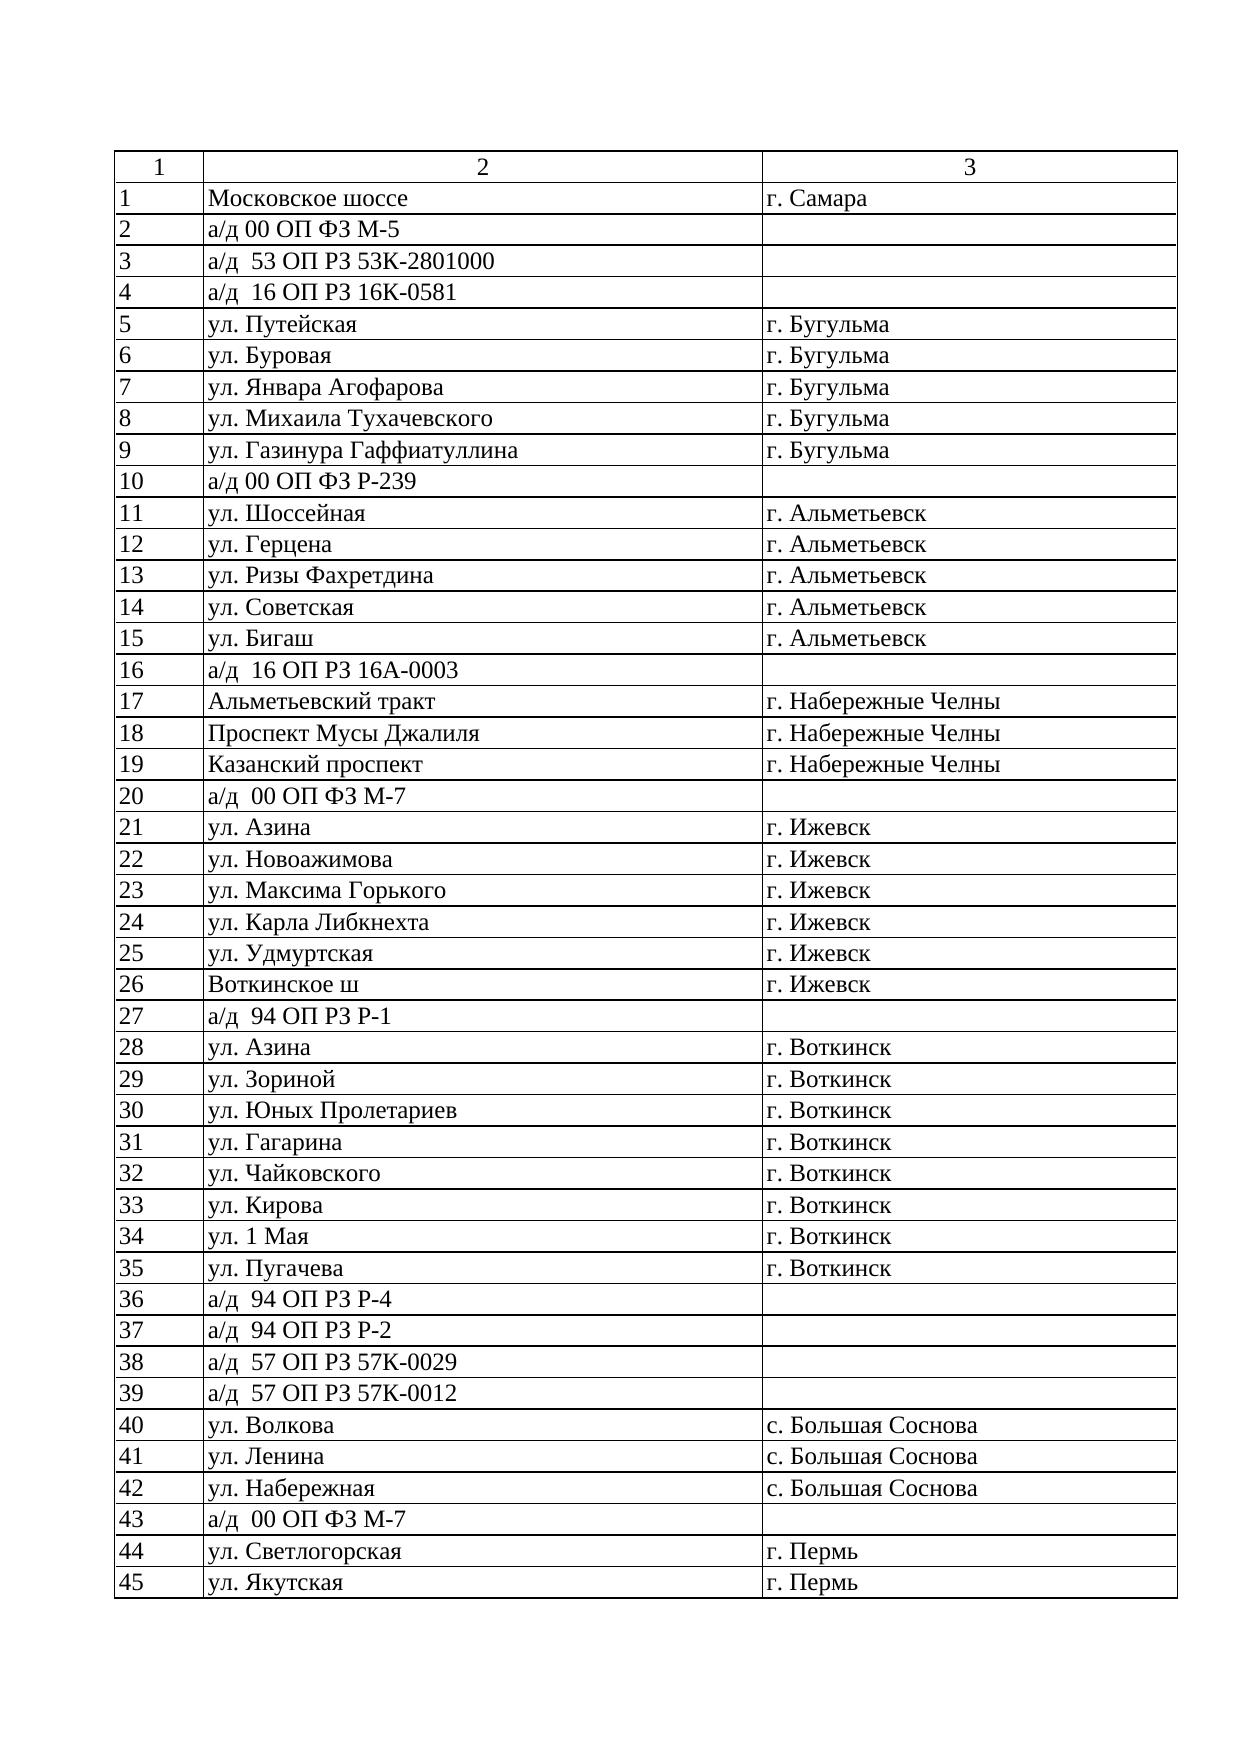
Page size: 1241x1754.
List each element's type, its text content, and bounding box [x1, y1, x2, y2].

table_cell 17 [115, 686, 203, 716]
table_cell ул. Михаила Тухачевского [204, 403, 762, 433]
table_cell а/д 57 ОП РЗ 57К-0029 [204, 1347, 762, 1377]
table_cell 4 [115, 277, 203, 307]
table_cell г. Альметьевск [763, 559, 1177, 590]
table_cell 18 [115, 717, 203, 748]
table_cell 39 [115, 1378, 203, 1408]
table_cell 36 [115, 1284, 203, 1314]
table_cell с. Большая Соснова [763, 1471, 1177, 1503]
table_cell [763, 1377, 1177, 1408]
table_cell Проспект Мусы Джалиля [204, 718, 762, 748]
table_cell г. Воткинск [763, 1125, 1177, 1157]
table_cell г. Пермь [763, 1534, 1177, 1566]
table_cell 2 [204, 152, 762, 181]
table_cell Казанский проспект [204, 749, 762, 779]
table_cell Воткинское ш [204, 970, 762, 999]
table_cell г. Альметьевск [763, 622, 1177, 653]
table_cell 26 [115, 969, 203, 999]
table_cell 42 [115, 1472, 203, 1503]
table_cell 40 [115, 1409, 203, 1440]
table_cell с. Большая Соснова [763, 1440, 1177, 1471]
table_cell 20 [115, 780, 203, 811]
table_cell [763, 1503, 1177, 1534]
table_cell 3 [763, 152, 1177, 181]
table_cell г. Ижевск [763, 905, 1177, 936]
table_cell 1 [115, 183, 203, 213]
table_cell г. Бугульма [763, 307, 1177, 339]
table_cell г. Ижевск [763, 874, 1177, 905]
table_cell г. Альметьевск [763, 528, 1177, 559]
table_cell ул. Волкова [204, 1410, 762, 1440]
table_cell г. Ижевск [763, 968, 1177, 999]
table_cell а/д 94 ОП РЗ Р-2 [204, 1316, 762, 1345]
table_cell ул. Удмуртская [204, 938, 762, 968]
table_cell г. Бугульма [763, 402, 1177, 433]
table_cell 35 [115, 1252, 203, 1282]
table_cell а/д 53 ОП РЗ 53К-2801000 [204, 246, 762, 276]
table_cell ул. Герцена [204, 529, 762, 559]
table_cell 16 [115, 654, 203, 685]
table_cell ул. Чайковского [204, 1158, 762, 1188]
table_cell 41 [115, 1441, 203, 1471]
table_cell 19 [115, 749, 203, 779]
table_cell г. Альметьевск [763, 590, 1177, 622]
table_cell а/д 16 ОП РЗ 16К-0581 [204, 277, 762, 307]
table_cell [763, 779, 1177, 811]
table_cell г. Воткинск [763, 1062, 1177, 1094]
table_cell г. Бугульма [763, 339, 1177, 370]
table_cell ул. Карла Либкнехта [204, 907, 762, 936]
table_cell г. Пермь [763, 1566, 1177, 1597]
table_cell ул. Ленина [204, 1441, 762, 1471]
table_cell г. Набережные Челны [763, 748, 1177, 779]
table_cell 9 [115, 434, 203, 464]
table_cell г. Ижевск [763, 811, 1177, 842]
table_cell 7 [115, 371, 203, 402]
table_cell ул. Шоссейная [204, 498, 762, 527]
table_cell ул. Юных Пролетариев [204, 1095, 762, 1125]
table_cell 43 [115, 1504, 203, 1534]
table_cell 24 [115, 906, 203, 936]
table_cell а/д 16 ОП РЗ 16А-0003 [204, 655, 762, 685]
table_cell ул. Азина [204, 1032, 762, 1062]
table_cell 15 [115, 623, 203, 653]
table_cell г. Воткинск [763, 1094, 1177, 1125]
table_cell г. Воткинск [763, 1157, 1177, 1188]
table_cell ул. Ризы Фахретдина [204, 561, 762, 590]
table_cell ул. Набережная [204, 1473, 762, 1503]
table_cell ул. Максима Горького [204, 875, 762, 905]
table_cell а/д 00 ОП ФЗ М-5 [204, 215, 762, 244]
table_cell ул. Новоажимова [204, 844, 762, 873]
table_cell а/д 00 ОП ФЗ М-7 [204, 781, 762, 811]
table_cell 22 [115, 843, 203, 873]
table_cell 38 [115, 1346, 203, 1377]
table_cell ул. Азина [204, 812, 762, 842]
table_cell г. Альметьевск [763, 496, 1177, 527]
table_cell а/д 00 ОП ФЗ Р-239 [204, 466, 762, 496]
table_cell с. Большая Соснова [763, 1408, 1177, 1440]
table_cell [763, 1345, 1177, 1377]
table_cell г. Ижевск [763, 936, 1177, 968]
table_cell 45 [115, 1567, 203, 1597]
table_cell а/д 94 ОП РЗ Р-1 [204, 1001, 762, 1031]
table_cell г. Бугульма [763, 433, 1177, 464]
table_cell г. Воткинск [763, 1188, 1177, 1219]
table_cell ул. Бигаш [204, 623, 762, 653]
table_cell ул. Гагарина [204, 1127, 762, 1157]
table_cell 10 [115, 466, 203, 496]
table_cell 31 [115, 1126, 203, 1157]
table_cell ул. Газинура Гаффиатуллина [204, 435, 762, 464]
table_cell г. Самара [763, 181, 1177, 213]
table_cell [763, 1314, 1177, 1345]
table_cell 2 [115, 214, 203, 244]
table_cell Альметьевский тракт [204, 686, 762, 716]
table_cell 1 [115, 152, 203, 181]
table_cell ул. 1 Мая [204, 1221, 762, 1251]
table_cell г. Воткинск [763, 1220, 1177, 1251]
table_cell [763, 1283, 1177, 1314]
table_cell ул. Светлогорская [204, 1536, 762, 1566]
table_cell Московское шоссе [204, 183, 762, 213]
table_cell ул. Январа Агофарова [204, 372, 762, 402]
table_cell [763, 465, 1177, 496]
table_cell [763, 653, 1177, 685]
table_cell ул. Кирова [204, 1190, 762, 1219]
table_cell 28 [115, 1032, 203, 1062]
table_cell г. Воткинск [763, 1251, 1177, 1282]
table_cell г. Набережные Челны [763, 685, 1177, 716]
table_cell ул. Зориной [204, 1064, 762, 1094]
table_cell 25 [115, 938, 203, 968]
table_cell 32 [115, 1158, 203, 1188]
table_cell 33 [115, 1189, 203, 1219]
table_cell [763, 213, 1177, 244]
table_cell 6 [115, 340, 203, 370]
table_cell 27 [115, 1000, 203, 1031]
table_cell 8 [115, 403, 203, 433]
table_cell 14 [115, 591, 203, 622]
table_cell 3 [115, 245, 203, 276]
table_cell 37 [115, 1315, 203, 1345]
table_cell 11 [115, 497, 203, 527]
table_cell ул. Пугачева [204, 1253, 762, 1282]
table_cell 29 [115, 1063, 203, 1094]
table_cell ул. Буровая [204, 340, 762, 370]
table_cell г. Ижевск [763, 842, 1177, 873]
table_cell 23 [115, 875, 203, 905]
table_cell ул. Якутская [204, 1567, 762, 1597]
table_cell 13 [115, 560, 203, 590]
table_cell г. Бугульма [763, 370, 1177, 402]
table_cell а/д 57 ОП РЗ 57К-0012 [204, 1378, 762, 1408]
table_cell а/д 94 ОП РЗ Р-4 [204, 1284, 762, 1314]
table_cell ул. Путейская [204, 309, 762, 339]
table_cell а/д 00 ОП ФЗ М-7 [204, 1504, 762, 1534]
table_cell 34 [115, 1221, 203, 1251]
table_cell г. Воткинск [763, 1031, 1177, 1062]
table_cell [763, 244, 1177, 276]
table_cell 5 [115, 308, 203, 339]
table_cell 44 [115, 1535, 203, 1566]
table_cell [763, 276, 1177, 307]
table_cell [763, 999, 1177, 1031]
table_cell 12 [115, 529, 203, 559]
table_cell 30 [115, 1095, 203, 1125]
table_cell 21 [115, 812, 203, 842]
table_cell ул. Советская [204, 592, 762, 622]
table_cell г. Набережные Челны [763, 716, 1177, 748]
